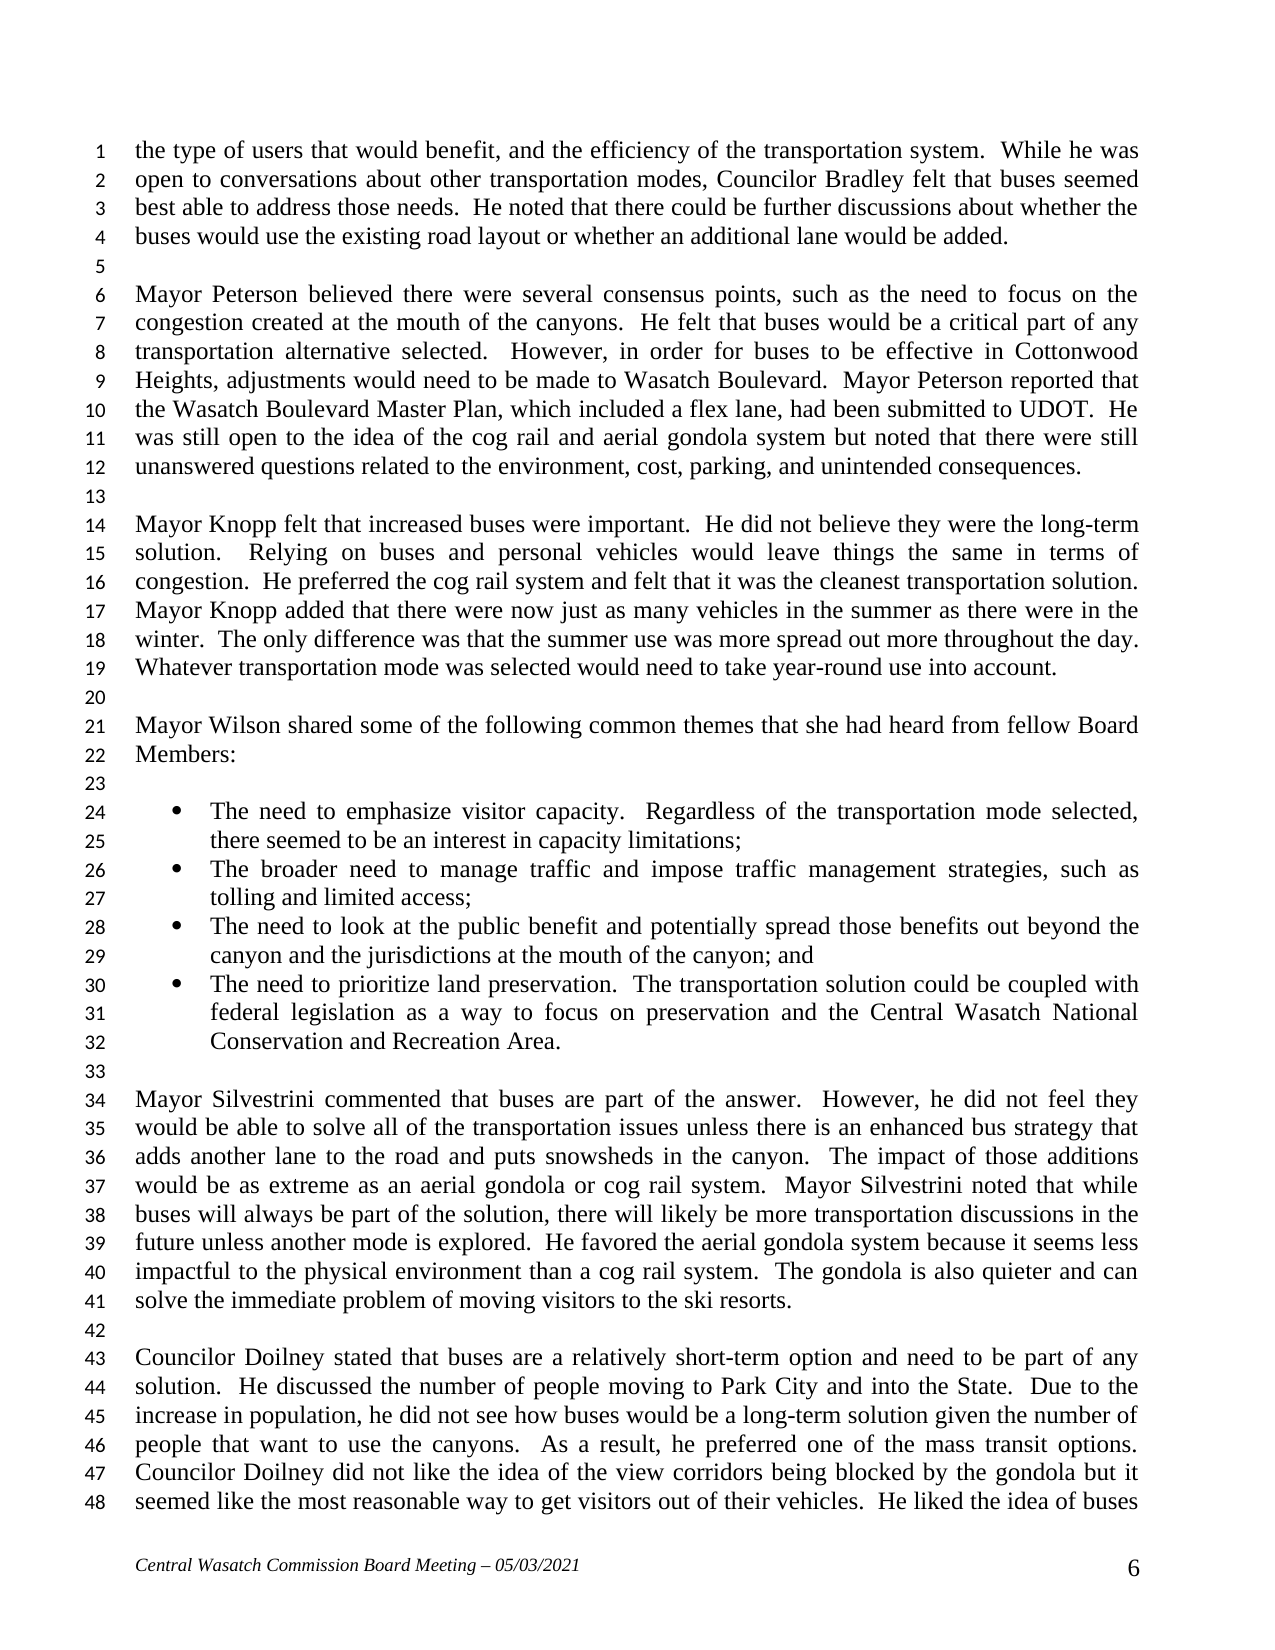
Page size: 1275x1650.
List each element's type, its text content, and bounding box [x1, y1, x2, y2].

text Mayor Knopp felt that increased buses were important. He did not believe they were the long-term solution. Relying on buses and personal vehicles would leave things the same in terms of congestion. He preferred the cog rail system and felt that it was the cleanest transportation solution. Mayor Knopp added that there were now just as many vehicles in the summer as there were in the winter. The only difference was that the summer use was more spread out more throughout the day. Whatever transportation mode was selected would need to take year-round use into account. [135, 509, 1140, 681]
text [135, 1342, 1140, 1515]
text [135, 135, 1140, 250]
list The need to emphasize visitor capacity. Regardless of the transportation mode selected, there seemed to be an interest in capacity limitations; [172, 796, 1140, 854]
list The broader need to manage traffic and impose traffic management strategies, such as tolling and limited access; [172, 854, 1140, 911]
list The need to look at the public benefit and potentially spread those benefits out beyond the canyon and the jurisdictions at the mouth of the canyon; and [172, 911, 1140, 969]
text Mayor Silvestrini commented that buses are part of the answer. However, he did not feel they would be able to solve all of the transportation issues unless there is an enhanced bus strategy that adds another lane to the road and puts snowsheds in the canyon. The impact of those additions would be as extreme as an aerial gondola or cog rail system. Mayor Silvestrini noted that while buses will always be part of the solution, there will likely be more transportation discussions in the future unless another mode is explored. He favored the aerial gondola system because it seems less impactful to the physical environment than a cog rail system. The gondola is also quieter and can solve the immediate problem of moving visitors to the ski resorts. [135, 1084, 1140, 1314]
list The need to prioritize land preservation. The transportation solution could be coupled with federal legislation as a way to focus on preservation and the Central Wasatch National Conservation and Recreation Area. [172, 969, 1140, 1055]
text Mayor Peterson believed there were several consensus points, such as the need to focus on the congestion created at the mouth of the canyons. He felt that buses would be a critical part of any transportation alternative selected. However, in order for buses to be effective in Cottonwood Heights, adjustments would need to be made to Wasatch Boulevard. Mayor Peterson reported that the Wasatch Boulevard Master Plan, which included a flex lane, had been submitted to UDOT. He was still open to the idea of the cog rail and aerial gondola system but noted that there were still unanswered questions related to the environment, cost, parking, and unintended consequences. [135, 279, 1140, 480]
text Mayor Wilson shared some of the following common themes that she had heard from fellow Board Members: [135, 710, 1140, 767]
